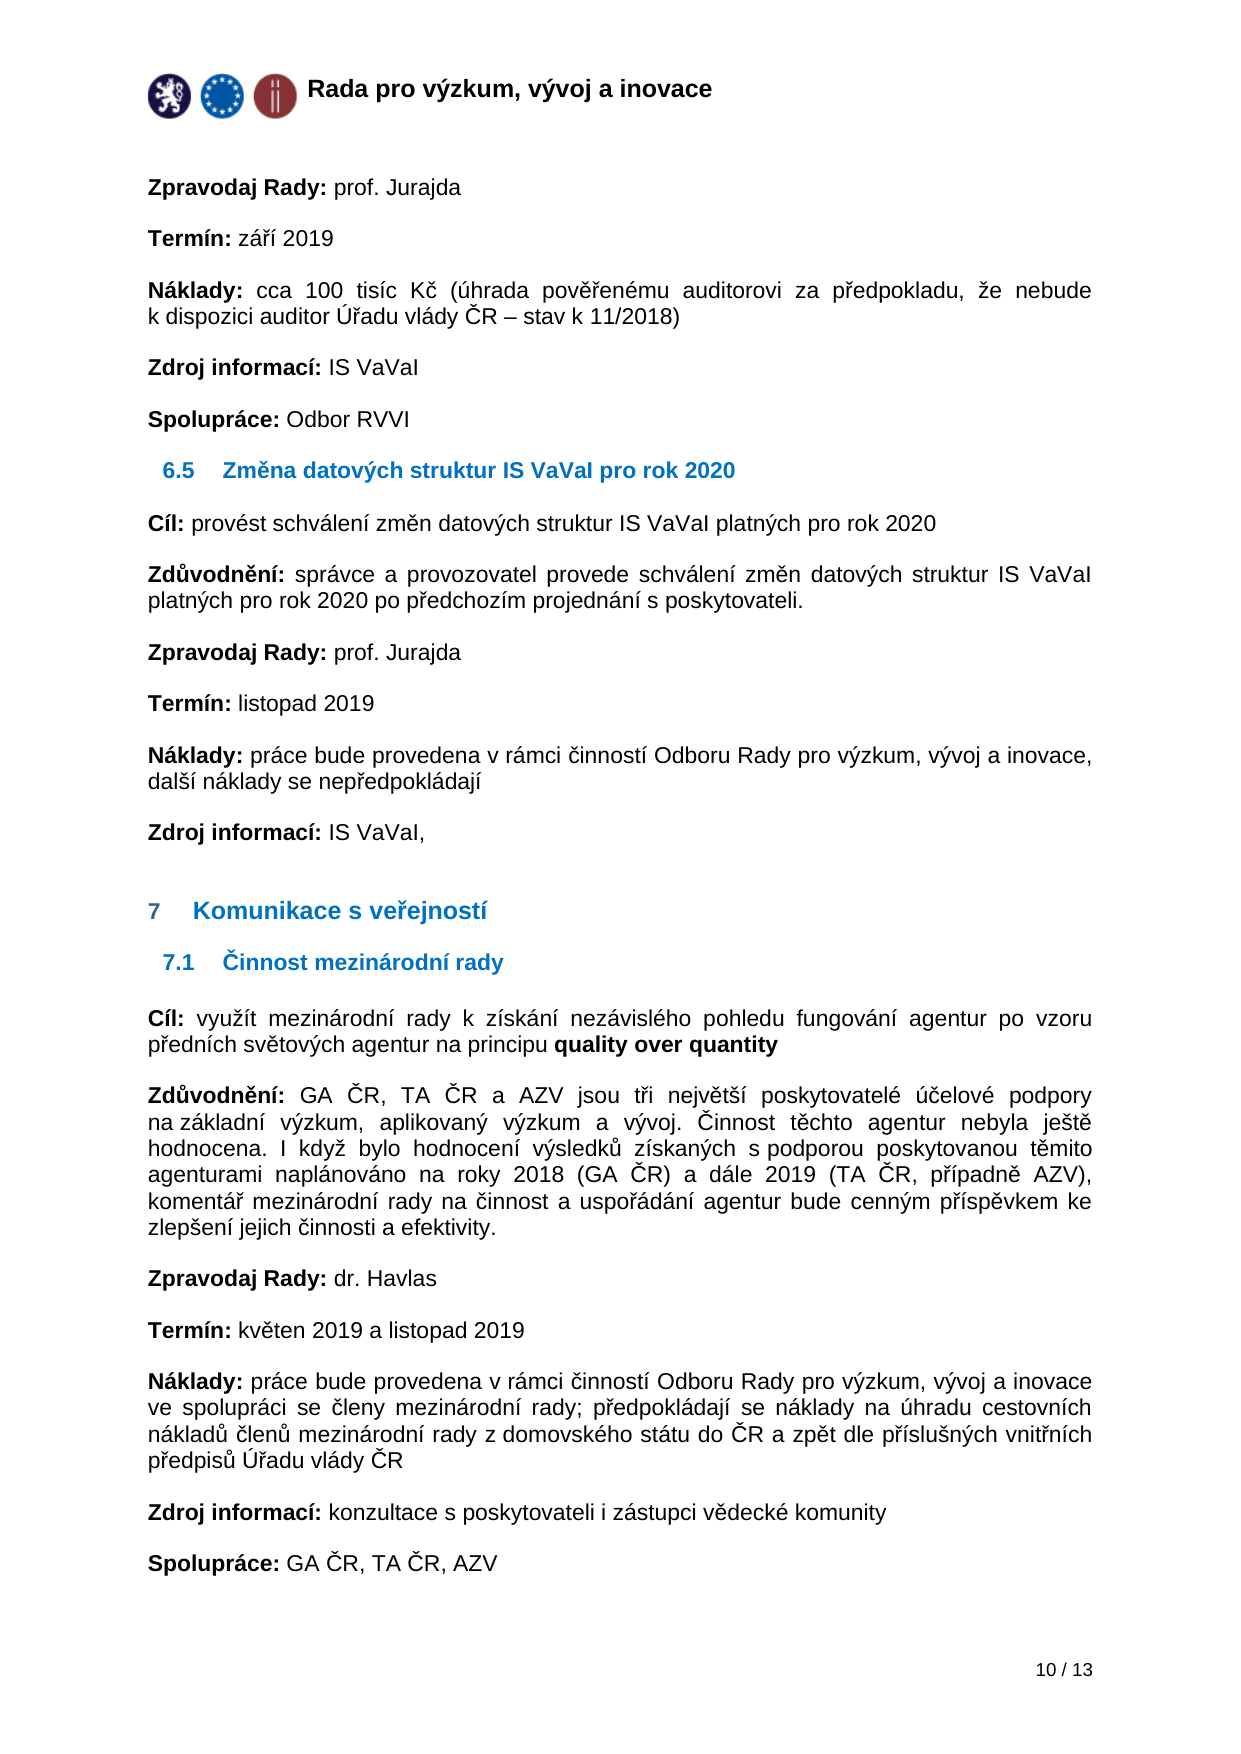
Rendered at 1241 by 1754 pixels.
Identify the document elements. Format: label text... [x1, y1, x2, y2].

text Termín: listopad 2019 [148, 690, 1093, 717]
text Náklady: cca 100 tisíc Kč (úhrada pověřenému auditorovi za předpokladu, že nebude k dispozici auditor Úřadu vlády ČR – stav k 11/2018) [148, 277, 1093, 329]
text Náklady: práce bude provedena v rámci činností Odboru Rady pro výzkum, vývoj a inovace ve spolupráci se členy mezinárodní rady; předpokládají se náklady na úhradu cestovních nákladů členů mezinárodní rady z domovského státu do ČR a zpět dle příslušných vnitřních předpisů Úřadu vlády ČR [148, 1368, 1093, 1473]
text Spolupráce: Odbor RVVI [148, 406, 1093, 432]
text Zdroj informací: IS VaVaI [148, 354, 1093, 381]
subtitle Komunikace s veřejností [148, 896, 1093, 924]
text Spolupráce: GA ČR, TA ČR, AZV [148, 1550, 1093, 1576]
text Zpravodaj Rady: prof. Jurajda [148, 639, 1093, 665]
text Cíl: provést schválení změn datových struktur IS VaVaI platných pro rok 2020 [148, 510, 1093, 536]
subtitle Činnost mezinárodní rady [162, 949, 1093, 976]
text Termín: květen 2019 a listopad 2019 [148, 1317, 1093, 1343]
text Cíl: využít mezinárodní rady k získání nezávislého pohledu fungování agentur po vzoru předních světových agentur na principu quality over quantity [148, 1004, 1093, 1057]
text Zpravodaj Rady: prof. Jurajda [148, 174, 1093, 200]
text Zdůvodnění: GA ČR, TA ČR a AZV jsou tři největší poskytovatelé účelové podpory na základní výzkum, aplikovaný výzkum a vývoj. Činnost těchto agentur nebyla ještě hodnocena. I když bylo hodnocení výsledků získaných s podporou poskytovanou těmito agenturami naplánováno na roky 2018 (GA ČR) a dále 2019 (TA ČR, případně AZV), komentář mezinárodní rady na činnost a uspořádání agentur bude cenným příspěvkem ke zlepšení jejich činnosti a efektivity. [148, 1082, 1093, 1240]
text Zpravodaj Rady: dr. Havlas [148, 1265, 1093, 1292]
subtitle Změna datových struktur IS VaVaI pro rok 2020 [162, 457, 1093, 483]
text Zdroj informací: konzultace s poskytovateli i zástupci vědecké komunity [148, 1498, 1093, 1525]
picture [147, 73, 298, 120]
text Zdroj informací: IS VaVaI, [148, 819, 1093, 846]
text Náklady: práce bude provedena v rámci činností Odboru Rady pro výzkum, vývoj a inovace, další náklady se nepředpokládají [148, 742, 1093, 794]
text Zdůvodnění: správce a provozovatel provede schválení změn datových struktur IS VaVaI platných pro rok 2020 po předchozím projednání s poskytovateli. [148, 561, 1093, 614]
text Termín: září 2019 [148, 225, 1093, 252]
